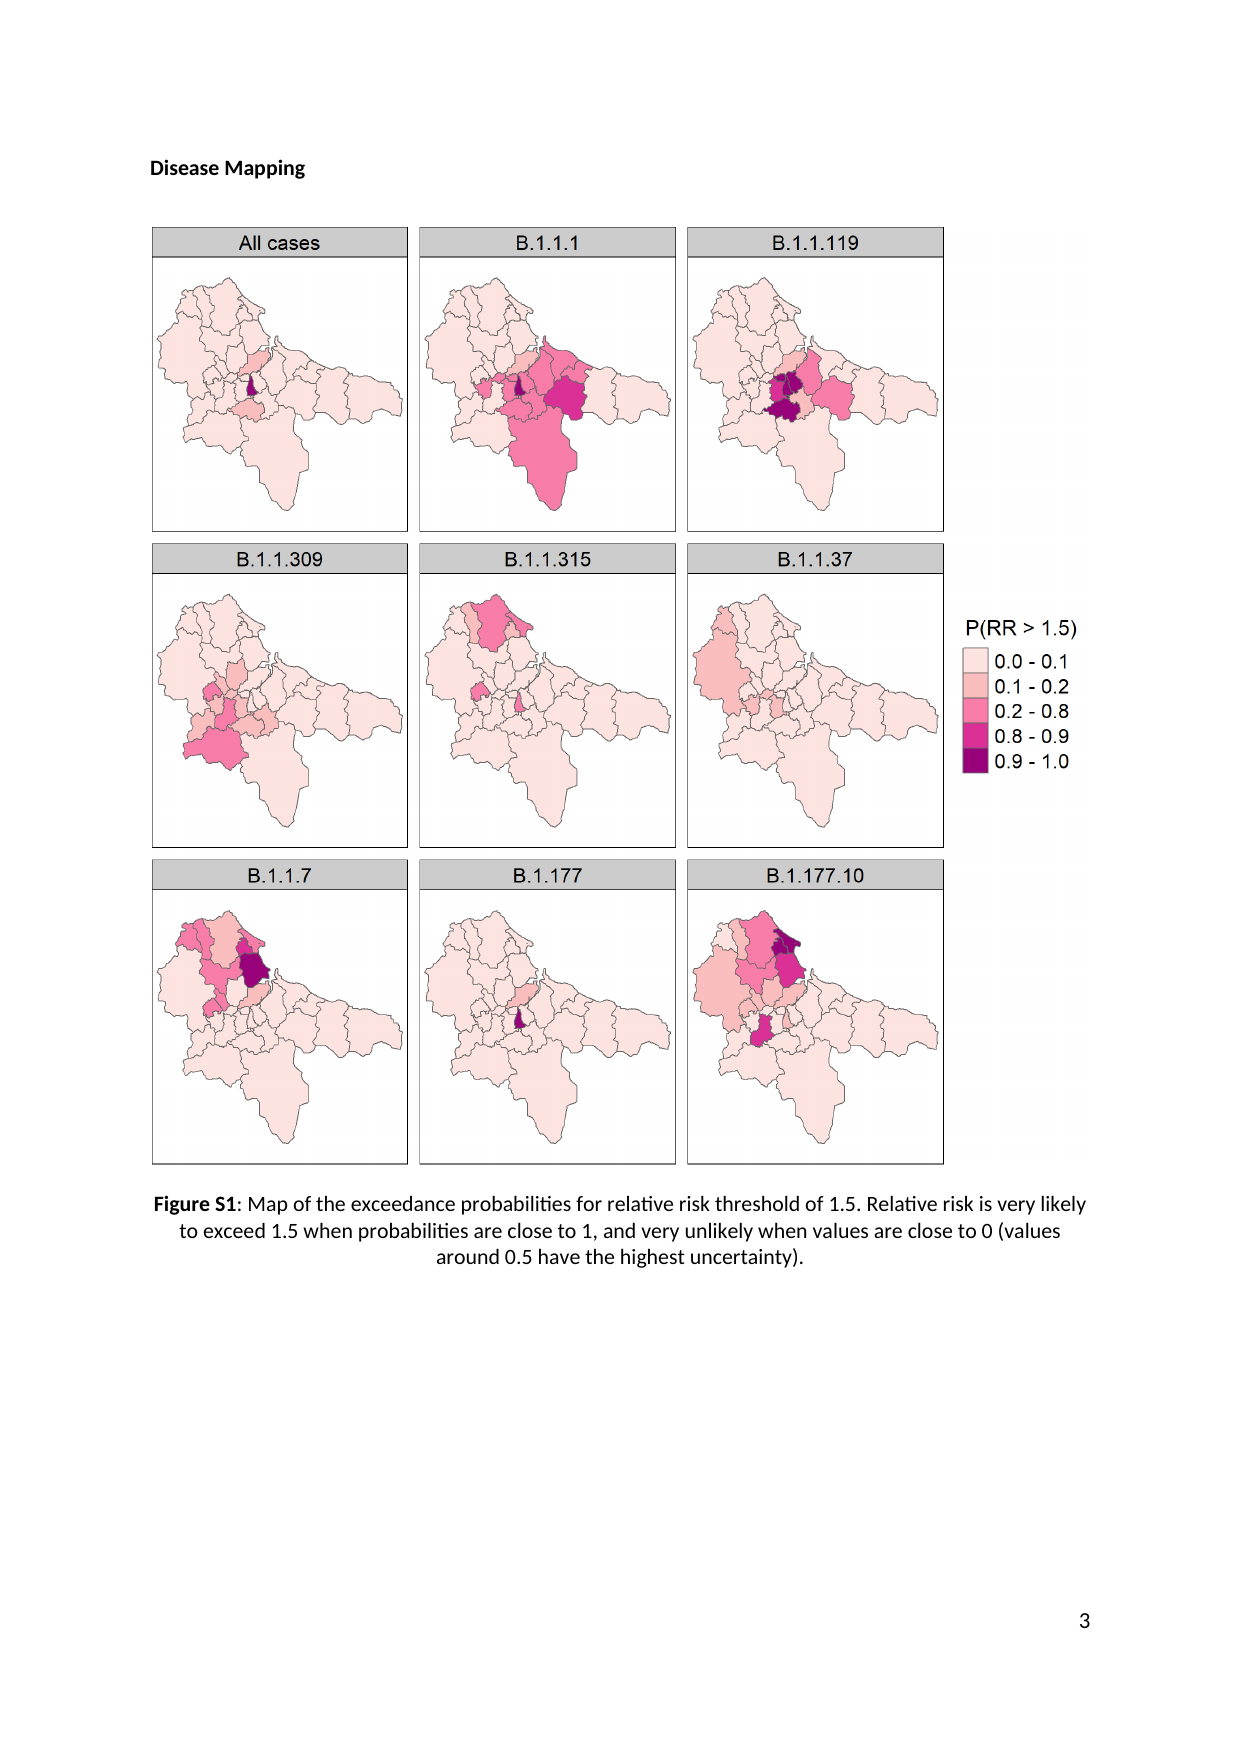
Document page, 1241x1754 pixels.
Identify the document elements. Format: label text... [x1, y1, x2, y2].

text Figure S1: Map of the exceedance probabilities for relative risk threshold of 1.5. Relative risk is very likely to exceed 1.5 when probabilities are close to 1, and very unlikely when values are close to 0 (values around 0.5 have the highest uncertainty). [150, 1190, 1090, 1270]
picture [150, 225, 1090, 1166]
subtitle Disease Mapping [150, 154, 1090, 181]
